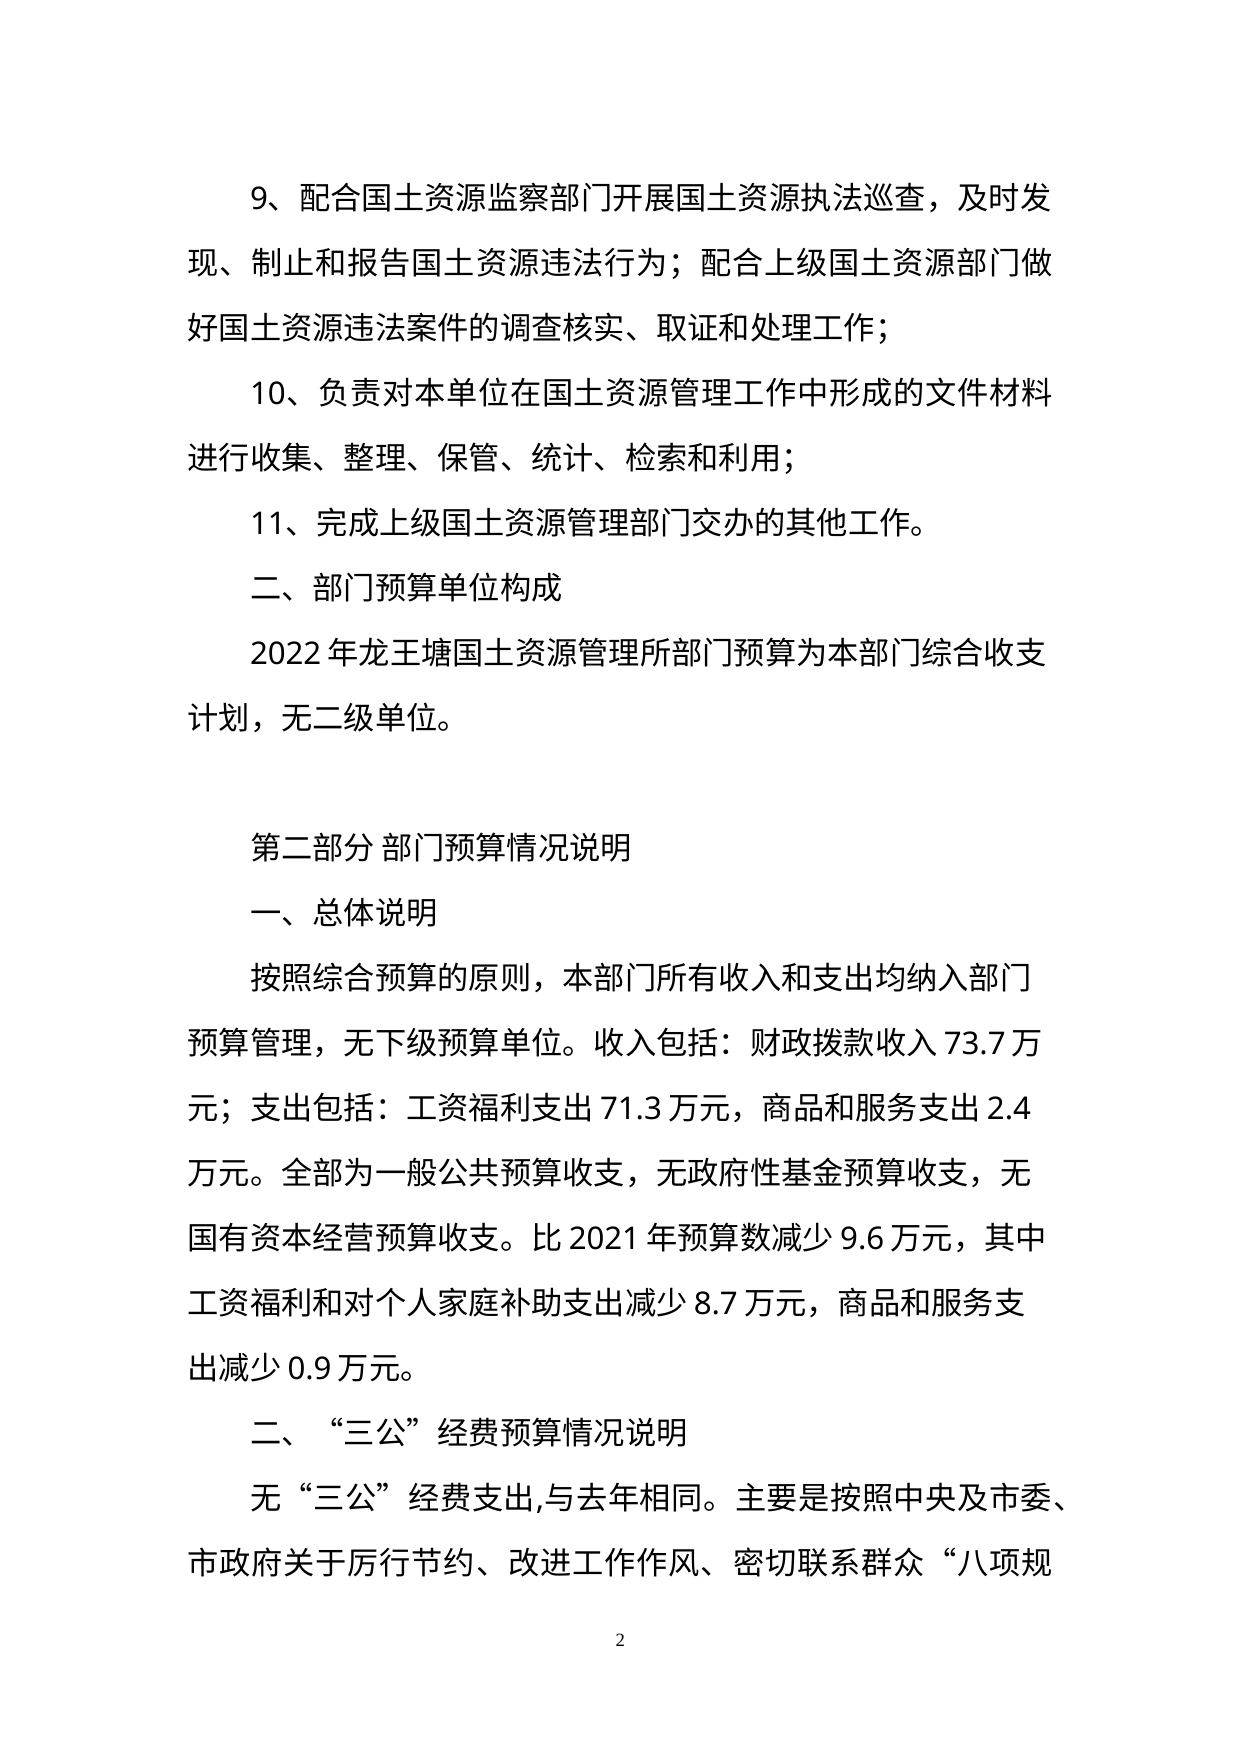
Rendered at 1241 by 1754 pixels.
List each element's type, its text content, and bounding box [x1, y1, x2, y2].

text 二、“三公”经费预算情况说明 [187, 1398, 1053, 1463]
text 9、配合国土资源监察部门开展国土资源执法巡查，及时发现、制止和报告国土资源违法行为；配合上级国土资源部门做好国土资源违法案件的调查核实、取证和处理工作； [187, 163, 1053, 358]
text 第二部分 部门预算情况说明 [187, 813, 1053, 878]
text 一、总体说明 [187, 878, 1053, 943]
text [187, 1463, 1053, 1593]
text 2022年龙王塘国土资源管理所部门预算为本部门综合收支计划，无二级单位。 [187, 618, 1053, 748]
text 按照综合预算的原则，本部门所有收入和支出均纳入部门预算管理，无下级预算单位。收入包括：财政拨款收入73.7万元；支出包括：工资福利支出71.3万元，商品和服务支出2.4万元。全部为一般公共预算收支，无政府性基金预算收支，无国有资本经营预算收支。比2021年预算数减少9.6万元，其中工资福利和对个人家庭补助支出减少8.7万元，商品和服务支出减少0.9万元。 [187, 943, 1053, 1398]
text 二、部门预算单位构成 [187, 553, 1053, 618]
text 11、完成上级国土资源管理部门交办的其他工作。 [187, 488, 1053, 553]
text 10、负责对本单位在国土资源管理工作中形成的文件材料进行收集、整理、保管、统计、检索和利用； [187, 358, 1053, 488]
